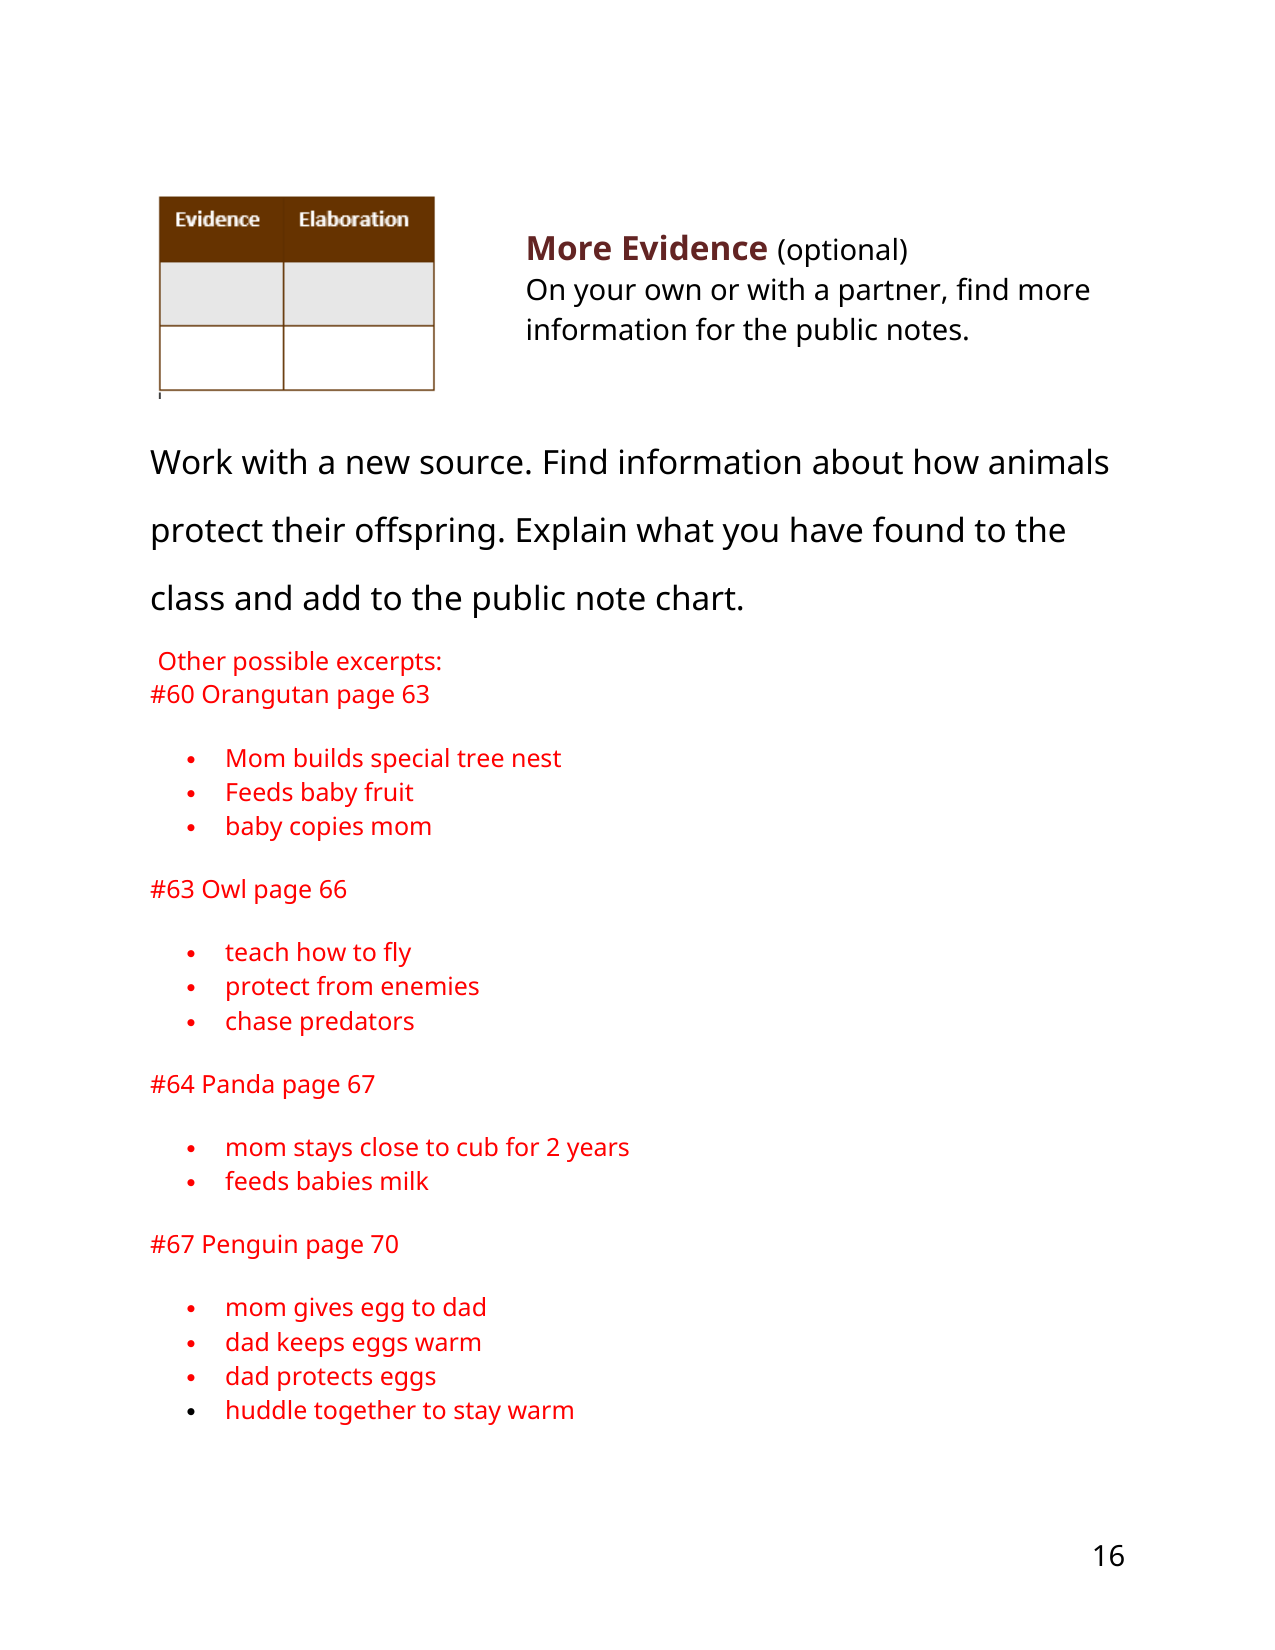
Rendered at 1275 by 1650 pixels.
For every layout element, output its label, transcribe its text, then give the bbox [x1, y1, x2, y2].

text #63 Owl page 66 [150, 872, 1125, 906]
list dad keeps eggs warm [187, 1324, 1125, 1358]
text #67 Penguin page 70 [150, 1227, 1125, 1261]
list Mom builds special tree nest [187, 740, 1125, 774]
text #60 Orangutan page 63 [150, 677, 1125, 711]
list baby copies mom [187, 808, 1125, 843]
list teach how to fly [187, 935, 1125, 969]
text Work with a new source. Find information about how animals protect their offspring. Explain what you have found to the class and add to the public note chart. [150, 439, 1125, 620]
list mom stays close to cub for 2 years [187, 1129, 1125, 1164]
list huddle together to stay warm [187, 1392, 1125, 1426]
list feeds babies milk [187, 1164, 1125, 1198]
list dad protects eggs [187, 1358, 1125, 1392]
picture [150, 189, 446, 399]
text #64 Panda page 67 [150, 1066, 1125, 1100]
list chase predators [187, 1003, 1125, 1037]
list mom gives egg to dad [187, 1290, 1125, 1324]
list protect from enemies [187, 969, 1125, 1003]
text Other possible excerpts: [157, 643, 1116, 677]
list Feeds baby fruit [187, 774, 1125, 808]
